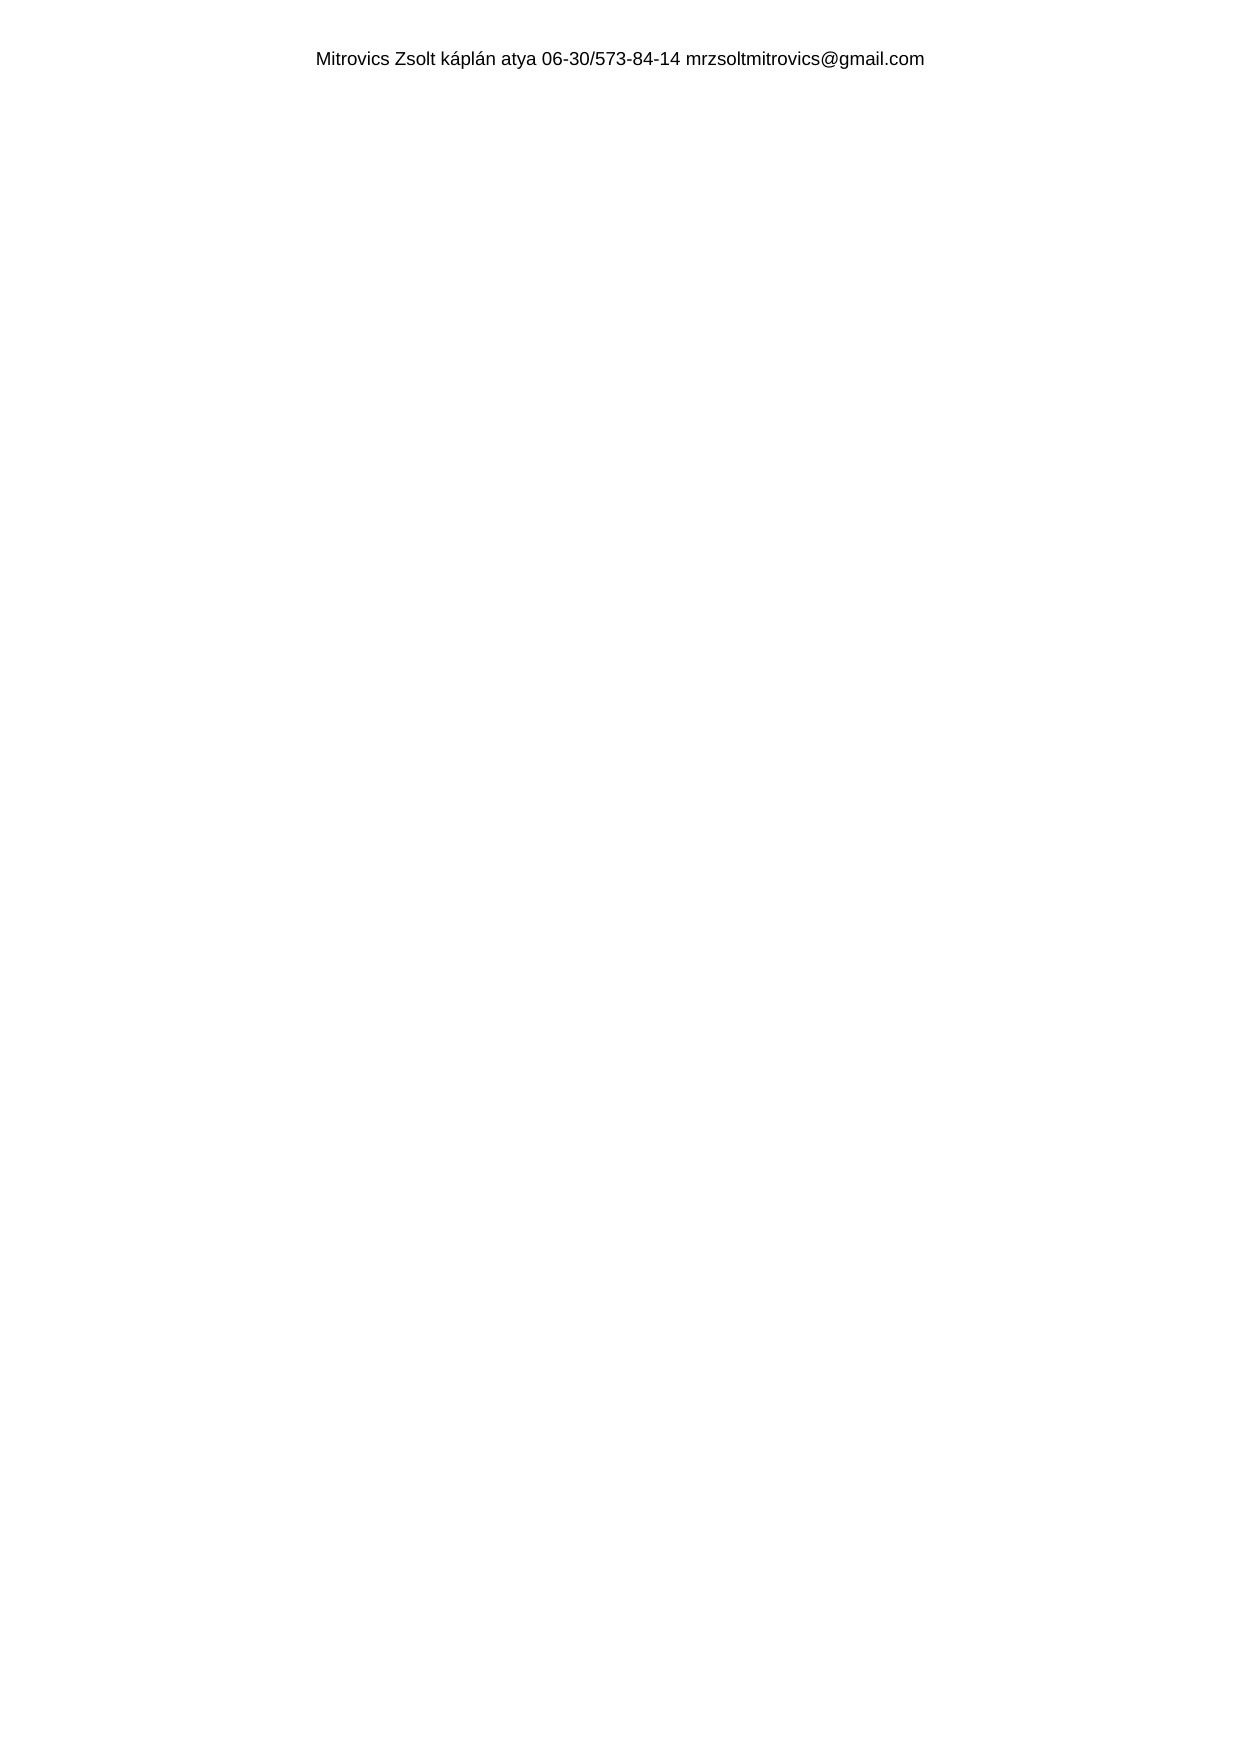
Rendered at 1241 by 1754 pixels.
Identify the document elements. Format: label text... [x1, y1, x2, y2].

list Mitrovics Zsolt káplán atya 06-30/573-84-14 mrzsoltmitrovics@gmail.com [47, 47, 1193, 69]
